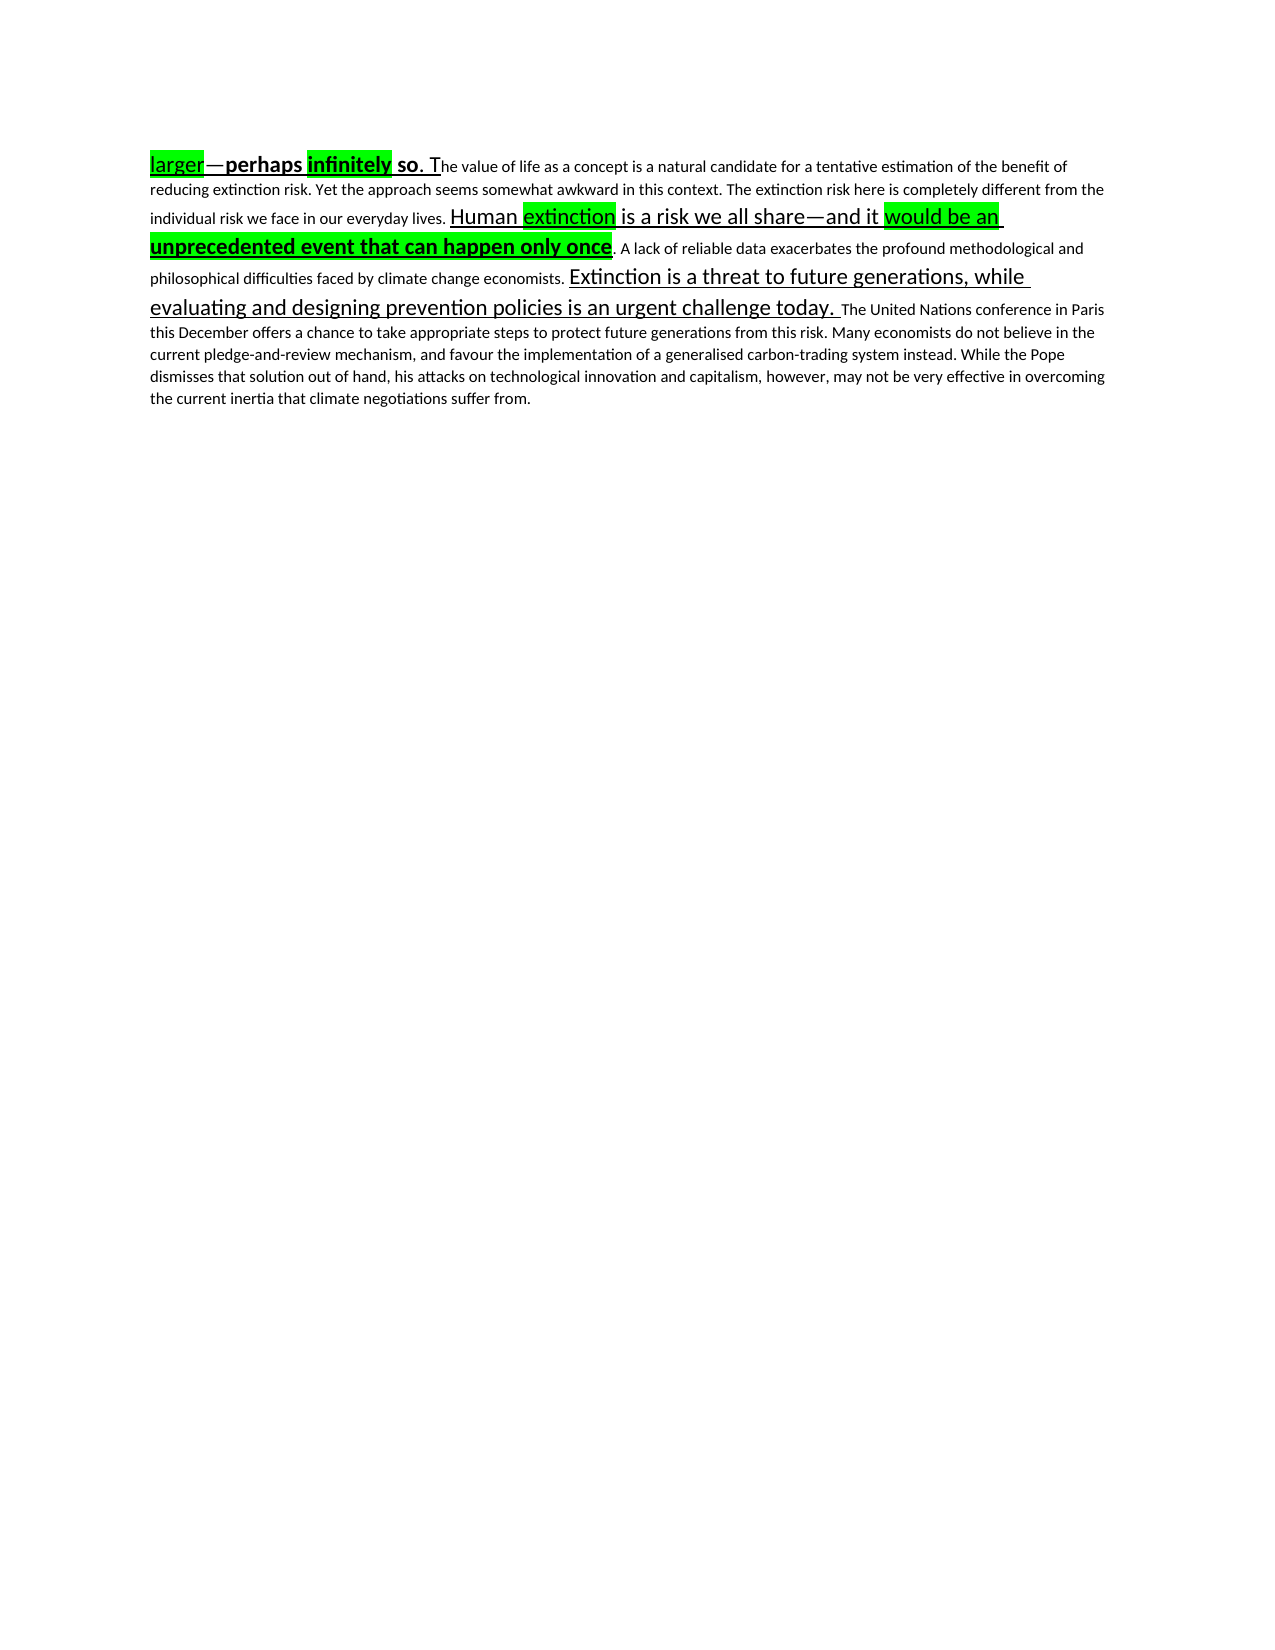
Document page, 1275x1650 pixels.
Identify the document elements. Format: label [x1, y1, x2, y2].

text [150, 150, 1125, 408]
